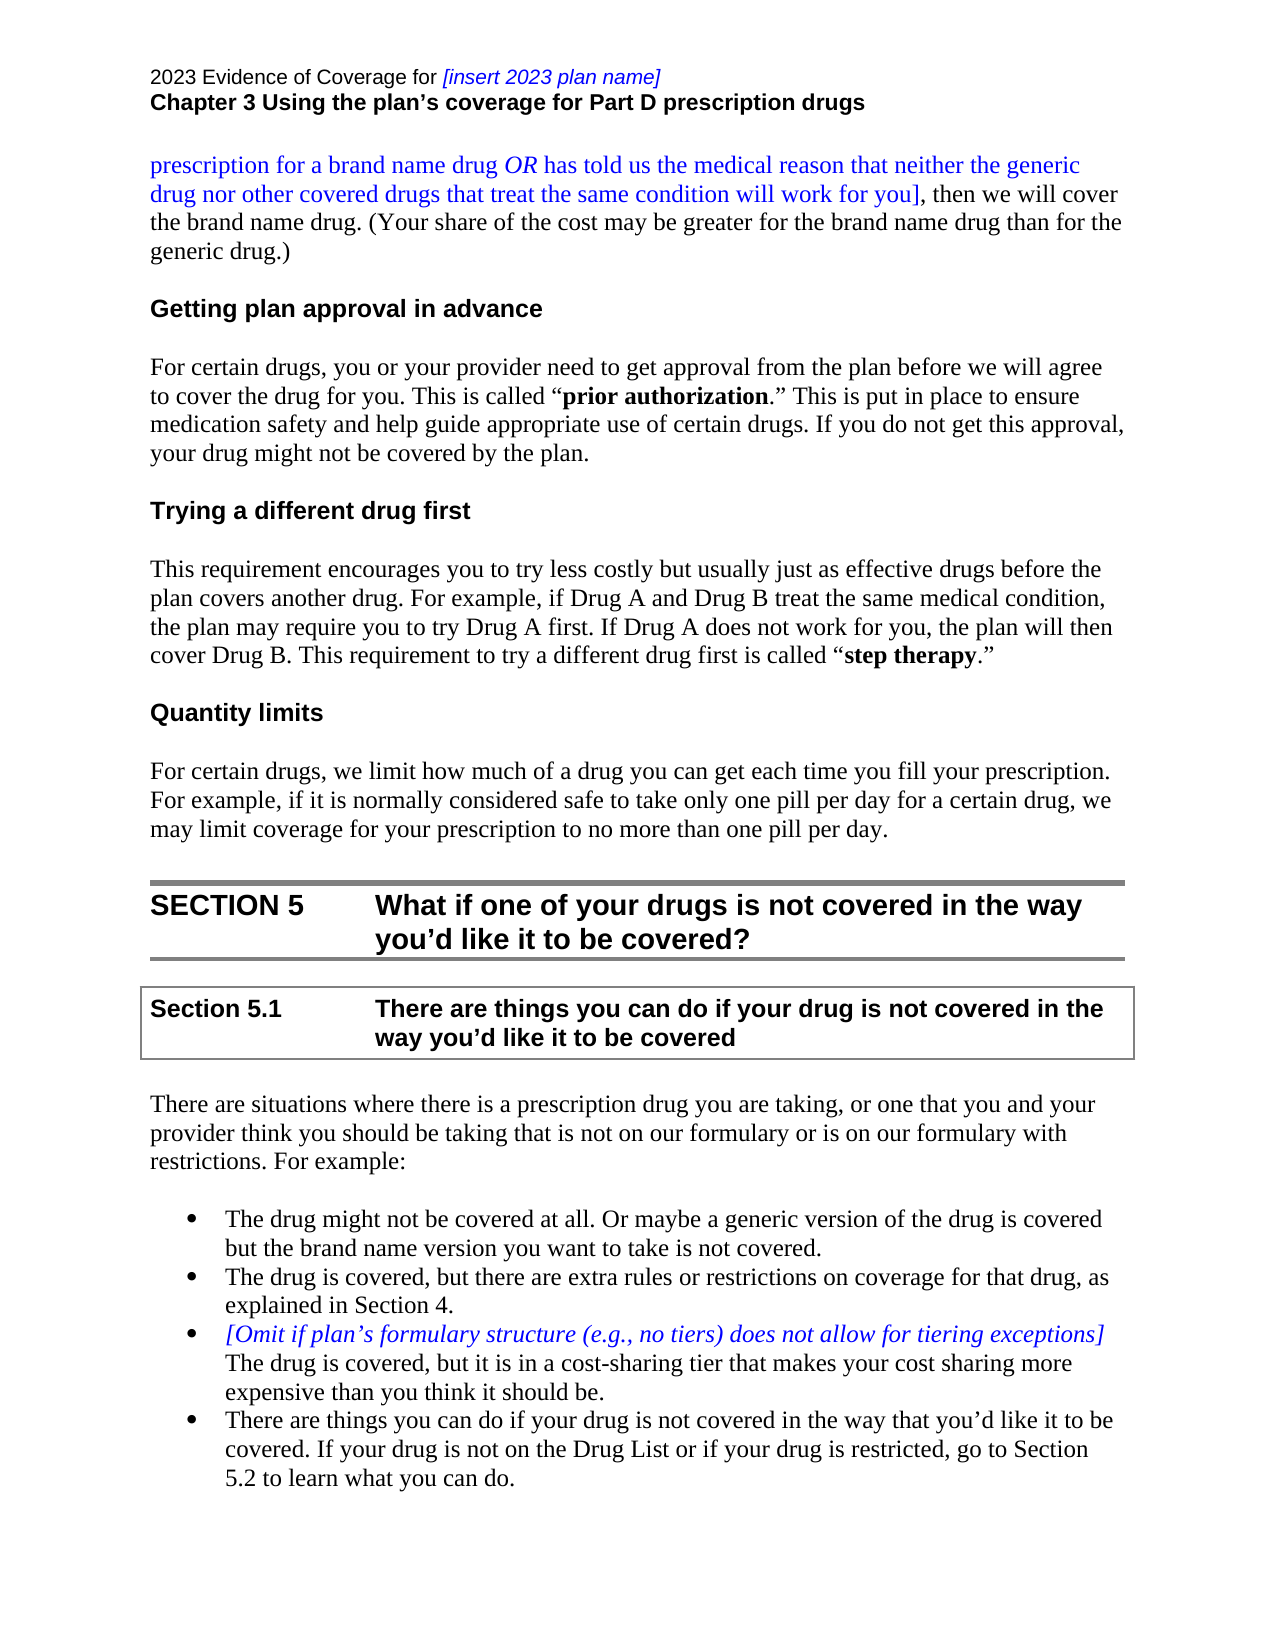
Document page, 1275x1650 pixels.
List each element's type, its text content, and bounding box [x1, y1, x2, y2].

text For certain drugs, we limit how much of a drug you can get each time you fill your prescription. For example, if it is normally considered safe to take only one pill per day for a certain drug, we may limit coverage for your prescription to no more than one pill per day. [150, 958, 1125, 1044]
text There are situations where there is a prescription drug you are taking, or one that you and your provider think you should be taking that is not on our formulary or is on our formulary with restrictions. For example: [150, 1291, 1125, 1377]
list The drug might not be covered at all. Or maybe a generic version of the drug is covered but the brand name version you want to take is not covered. [187, 1406, 1125, 1463]
subtitle Restricting brand name drugs when a generic version is available [150, 150, 1125, 179]
subtitle SECTION 5 What if one of your drugs is not covered in the way you’d like it to be covered? [150, 1088, 1125, 1159]
subtitle Section 5.1 There are things you can do if your drug is not covered in the way you’d like it to be covered [142, 1189, 1133, 1259]
subtitle Quantity limits [150, 900, 1125, 929]
text This requirement encourages you to try less costly but usually just as effective drugs before the plan covers another drug. For example, if Drug A and Drug B treat the same medical condition, the plan may require you to try Drug A first. If Drug A does not work for you, the plan will then cover Drug B. This requirement to try a different drug first is called “step therapy.” [150, 756, 1125, 871]
subtitle Getting plan approval in advance [150, 496, 1125, 524]
text For certain drugs, you or your provider need to get approval from the plan before we will agree to cover the drug for you. This is called “prior authorization.” This is put in place to ensure medication safety and help guide appropriate use of certain drugs. If you do not get this approval, your drug might not be covered by the plan. [150, 554, 1125, 669]
subtitle Trying a different drug first [150, 698, 1125, 727]
text Generally, a “generic” drug works the same as a brand name drug and usually costs less. [Insert as applicable: In most cases, when OR When] a generic version of a brand name drug is available, our network pharmacies will provide you the generic version instead of the brand name drug. However, if your provider [insert as applicable: has told us the medical reason that the generic drug will not work for you OR has written “No substitutions” on your prescription for a brand name drug OR has told us the medical reason that neither the generic drug nor other covered drugs that treat the same condition will work for you], then we will cover the brand name drug. (Your share of the cost may be greater for the brand name drug than for the generic drug.) [150, 208, 1125, 467]
